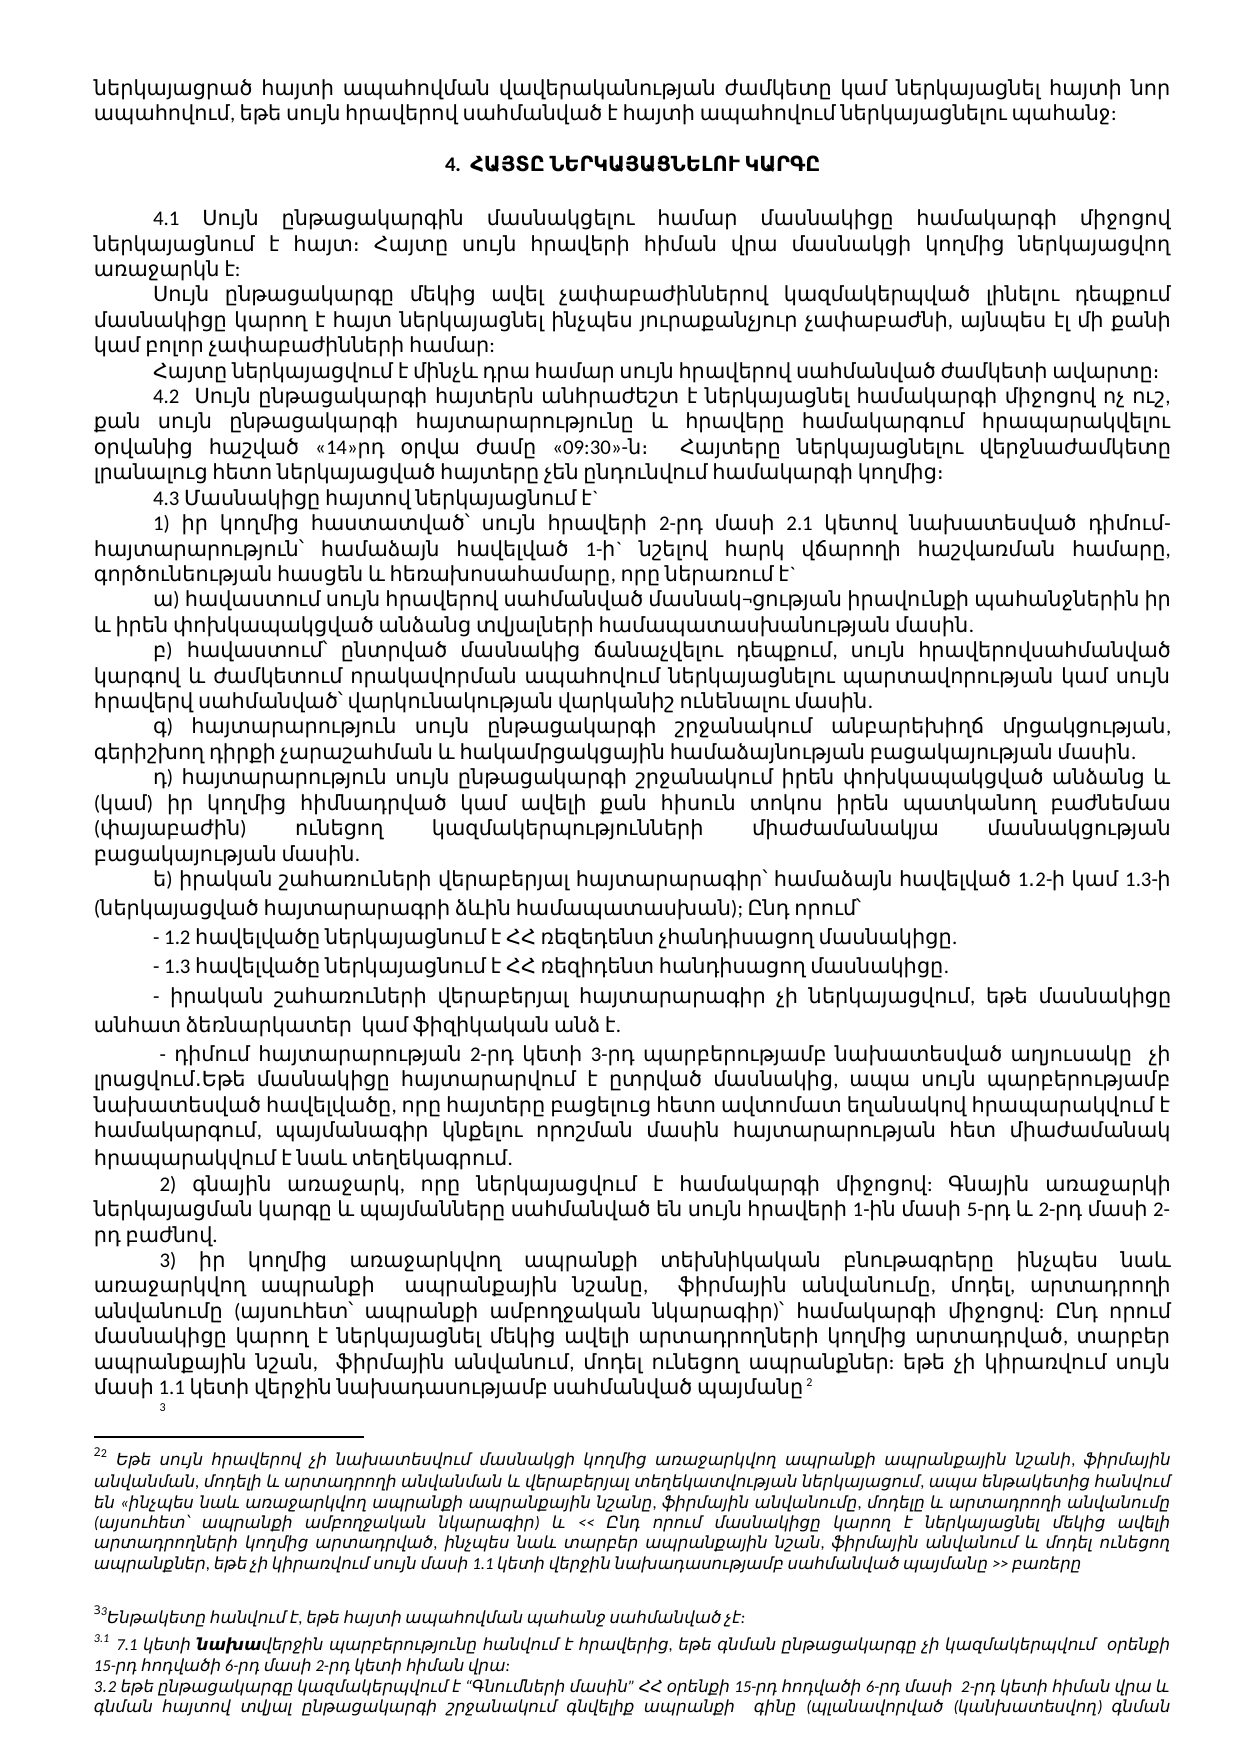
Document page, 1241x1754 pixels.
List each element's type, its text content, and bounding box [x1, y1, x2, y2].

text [94, 75, 1171, 126]
text 1) իր կողմից հաստատված՝ սույն հրավերի 2-րդ մասի 2.1 կետով նախատեսված դիմում-հայտարարություն՝ համաձայն հավելված 1-ի` նշելով հարկ վճարողի հաշվառման համարը, գործունեության հասցեն և հեռախոսահամարը, որը ներառում է` [94, 510, 1171, 587]
text Հայտը ներկայացվում է մինչև դրա համար սույն հրավերով սահմանված ժամկետի ավարտը։ [94, 358, 1171, 383]
text - իրական շահառուների վերաբերյալ հայտարարագիր չի ներկայացվում, եթե մասնակիցը անհատ ձեռնարկատեր կամ ֆիզիկական անձ է. [94, 983, 1171, 1037]
text - 1.3 հավելվածը ներկայացնում է ՀՀ ռեզիդենտ հանդիսացող մասնակիցը. [94, 954, 1171, 979]
text ա) հավաստում սույն հրավերով սահմանված մասնակ¬ցության իրավունքի պահանջներին իր և իրեն փոխկապակցված անձանց տվյալների համապատասխանության մասին. [94, 587, 1171, 637]
text 4. ՀԱՅՏԸ ՆԵՐԿԱՅԱՑՆԵԼՈՒ ԿԱՐԳԸ [94, 151, 1171, 177]
text 4.2 Սույն ընթացակարգի հայտերն անհրաժեշտ է ներկայացնել համակարգի միջոցով ոչ ուշ, քան սույն ընթացակարգի հայտարարությունը և հրավերը համակարգում հրապարակվելու օրվանից հաշված «14»րդ օրվա ժամը «09:30»-ն։ Հայտերը ներկայացնելու վերջնաժամկետը լրանալուց հետո ներկայացված հայտերը չեն ընդունվում համակարգի կողմից։ [94, 383, 1171, 485]
text գ) հայտարարություն սույն ընթացակարգի շրջանակում անբարեխիղճ մրցակցության, գերիշխող դիրքի չարաշահման և հակամրցակցային համաձայնության բացակայության մասին. [94, 714, 1171, 764]
text 3 [94, 1400, 1171, 1425]
text 3) իր կողմից առաջարկվող ապրանքի տեխնիկական բնութագրերը ինչպես նաև առաջարկվող ապրանքի ապրանքային նշանը, ֆիրմային անվանումը, մոդել, արտադրողի անվանումը (այսուհետ՝ ապրանքի ամբողջական նկարագիր)՝ համակարգի միջոցով: Ընդ որում մասնակիցը կարող է ներկայացնել մեկից ավելի արտադրողների կողմից արտադրված, տարբեր ապրանքային նշան, ֆիրմային անվանում, մոդել ունեցող ապրանքներ: եթե չի կիրառվում սույն մասի 1.1 կետի վերջին նախադասությամբ սահմանված պայմանը 2 [94, 1247, 1171, 1400]
text ե) իրական շահառուների վերաբերյալ հայտարարագիր՝ համաձայն հավելված 1․2-ի կամ 1.3-ի (ներկայացված հայտարարագրի ձևին համապատասխան); Ընդ որում՝ [94, 866, 1171, 921]
text բ) հավաստում՝ ընտրված մասնակից ճանաչվելու դեպքում, սույն հրավերովսահմանված կարգով և ժամկետում որակավորման ապահովում ներկայացնելու պարտավորության կամ սույն հրավերվ սահմանված՝ վարկունակության վարկանիշ ունենալու մասին. [94, 637, 1171, 714]
text 2) գնային առաջարկ, որը ներկայացվում է համակարգի միջոցով: Գնային առաջարկի ներկայացման կարգը և պայմանները սահմանված են սույն հրավերի 1-ին մասի 5-րդ և 2-րդ մասի 2-րդ բաժնով. [94, 1171, 1171, 1247]
text - 1.2 հավելվածը ներկայացնում է ՀՀ ռեզեդենտ չհանդիսացող մասնակիցը. [94, 924, 1171, 950]
text Սույն ընթացակարգը մեկից ավել չափաբաժիններով կազմակերպված լինելու դեպքում մասնակիցը կարող է հայտ ներկայացնել ինչպես յուրաքանչյուր չափաբաժնի, այնպես էլ մի քանի կամ բոլոր չափաբաժինների համար: [94, 282, 1171, 358]
text դ) հայտարարություն սույն ընթացակարգի շրջանակում իրեն փոխկապակցված անձանց և (կամ) իր կողմից հիմնադրված կամ ավելի քան հիսուն տոկոս իրեն պատկանող բաժնեմաս (փայաբաժին) ունեցող կազմակերպությունների միաժամանակյա մասնակցության բացակայության մասին. [94, 764, 1171, 866]
text - դիմում հայտարարության 2-րդ կետի 3-րդ պարբերությամբ նախատեսված աղյուսակը չի լրացվում․Եթե մասնակիցը հայտարարվում է ըտրված մասնակից, ապա սույն պարբերությամբ նախատեսված հավելվածը, որը հայտերը բացելուց հետո ավտոմատ եղանակով հրապարակվում է համակարգում, պայմանագիր կնքելու որոշման մասին հայտարարության հետ միաժամանակ հրապարակվում է նաև տեղեկագրում. [94, 1041, 1171, 1171]
text 4.3 Մասնակիցը հայտով ներկայացնում է` [94, 485, 1171, 510]
text 4.1 Սույն ընթացակարգին մասնակցելու համար մասնակիցը համակարգի միջոցով ներկայացնում է հայտ։ Հայտը սույն հրավերի հիման վրա մասնակցի կողմից ներկայացվող առաջարկն է: [94, 205, 1171, 282]
